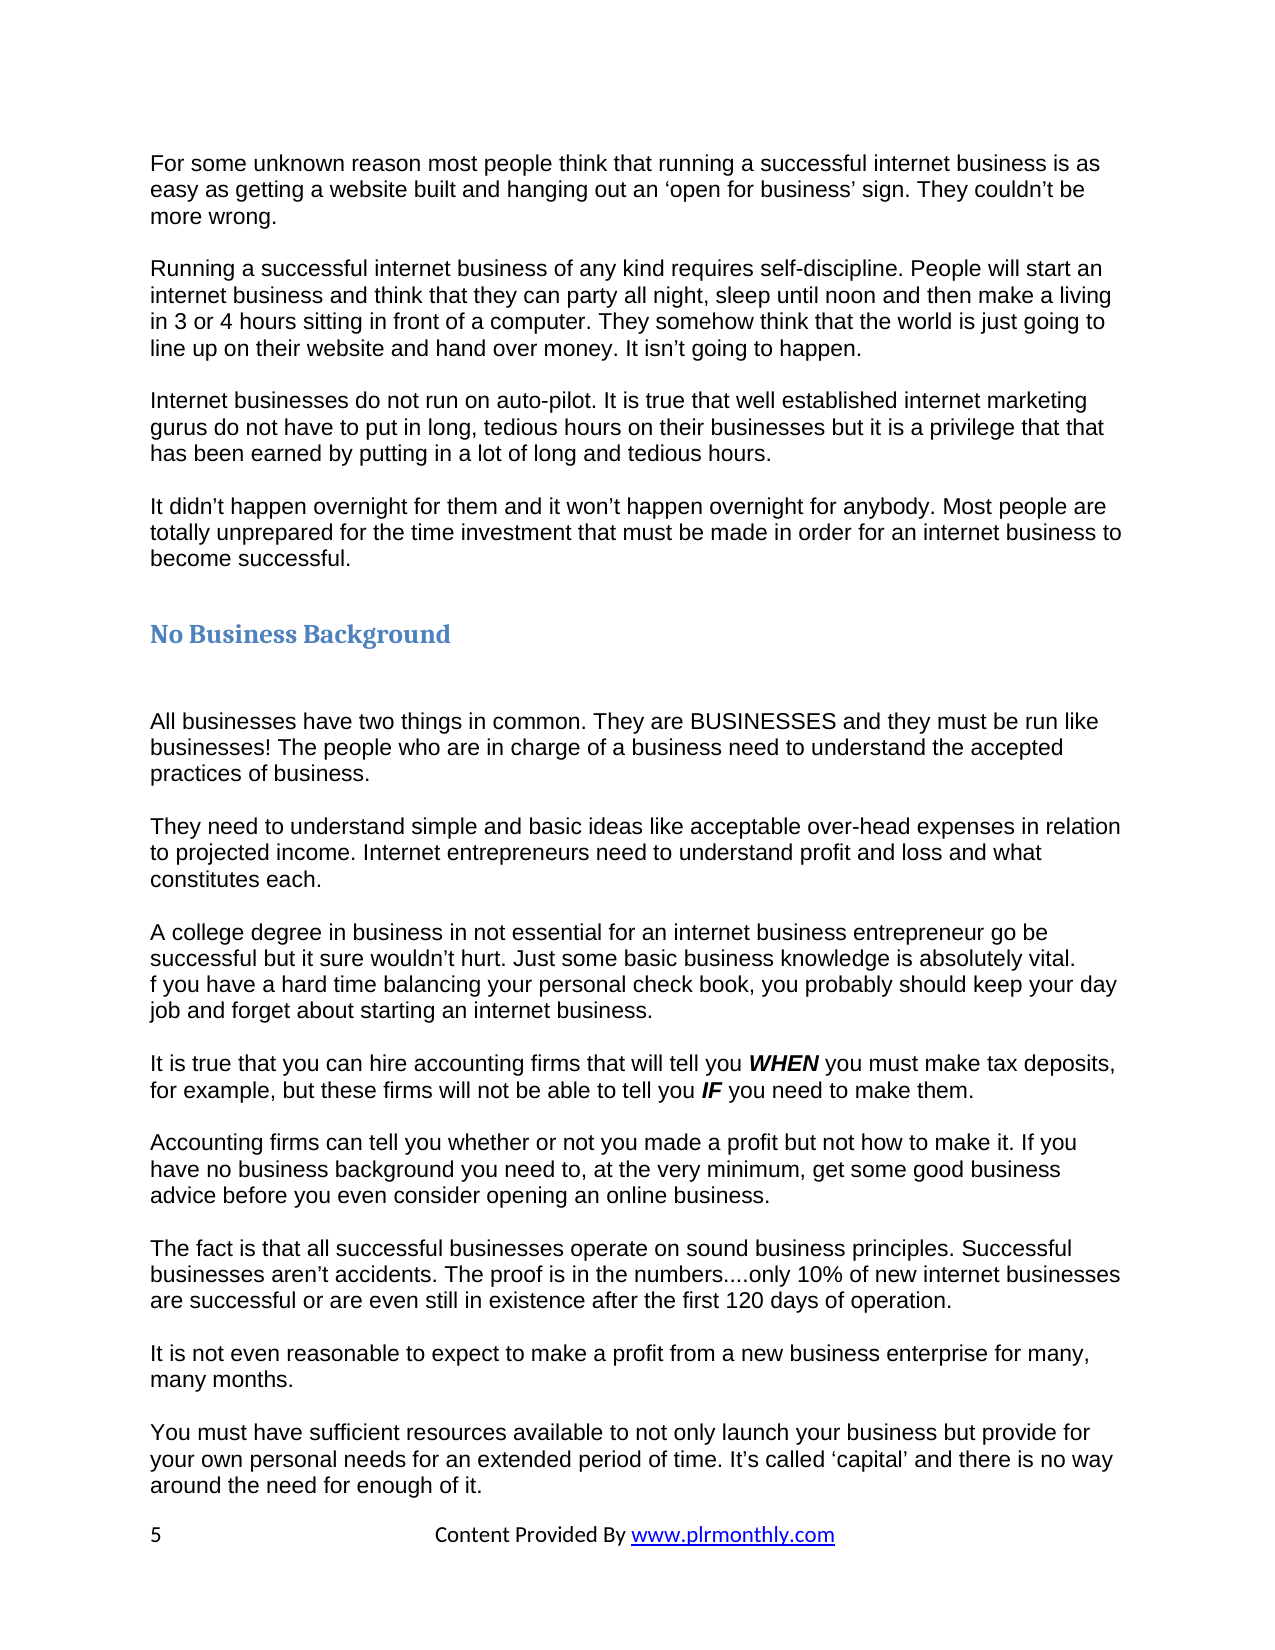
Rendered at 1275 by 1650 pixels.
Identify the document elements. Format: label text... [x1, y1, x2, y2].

text It is not even reasonable to expect to make a profit from a new business enterprise for many, many months. [150, 1340, 1125, 1393]
text The fact is that all successful businesses operate on sound business principles. Successful businesses aren’t accidents. The proof is in the numbers....only 10% of new internet businesses are successful or are even still in existence after the first 120 days of operation. [150, 1235, 1125, 1314]
text It didn’t happen overnight for them and it won’t happen overnight for anybody. Most people are totally unprepared for the time investment that must be made in order for an internet business to become successful. [150, 493, 1125, 572]
text You must have sufficient resources available to not only launch your business but provide for your own personal needs for an extended period of time. It’s called ‘capital’ and there is no way around the need for enough of it. [150, 1419, 1125, 1498]
text They need to understand simple and basic ideas like acceptable over-head expenses in relation to projected income. Internet entrepreneurs need to understand profit and loss and what constitutes each. [150, 813, 1125, 892]
subtitle No Business Background [150, 619, 1125, 650]
text All businesses have two things in common. They are BUSINESSES and they must be run like businesses! The people who are in charge of a business need to understand the accepted practices of business. [150, 708, 1125, 787]
text A college degree in business in not essential for an internet business entrepreneur go be successful but it sure wouldn’t hurt. Just some basic business knowledge is absolutely vital. [150, 918, 1125, 971]
text Internet businesses do not run on auto-pilot. It is true that well established internet marketing gurus do not have to put in long, tedious hours on their businesses but it is a privilege that that has been earned by putting in a lot of long and tedious hours. [150, 387, 1125, 466]
text Accounting firms can tell you whether or not you made a profit but not how to make it. If you have no business background you need to, at the very minimum, get some good business advice before you even consider opening an online business. [150, 1129, 1125, 1208]
text Running a successful internet business of any kind requires self-discipline. People will start an internet business and think that they can party all night, sleep until noon and then make a living in 3 or 4 hours sitting in front of a computer. They somehow think that the world is just going to line up on their website and hand over money. It isn’t going to happen. [150, 255, 1125, 361]
text f you have a hard time balancing your personal check book, you probably should keep your day job and forget about starting an internet business. [150, 971, 1125, 1024]
text It is true that you can hire accounting firms that will tell you WHEN you must make tax deposits, for example, but these firms will not be able to tell you IF you need to make them. [150, 1050, 1125, 1103]
text For some unknown reason most people think that running a successful internet business is as easy as getting a website built and hanging out an ‘open for business’ sign. They couldn’t be more wrong. [150, 150, 1125, 229]
